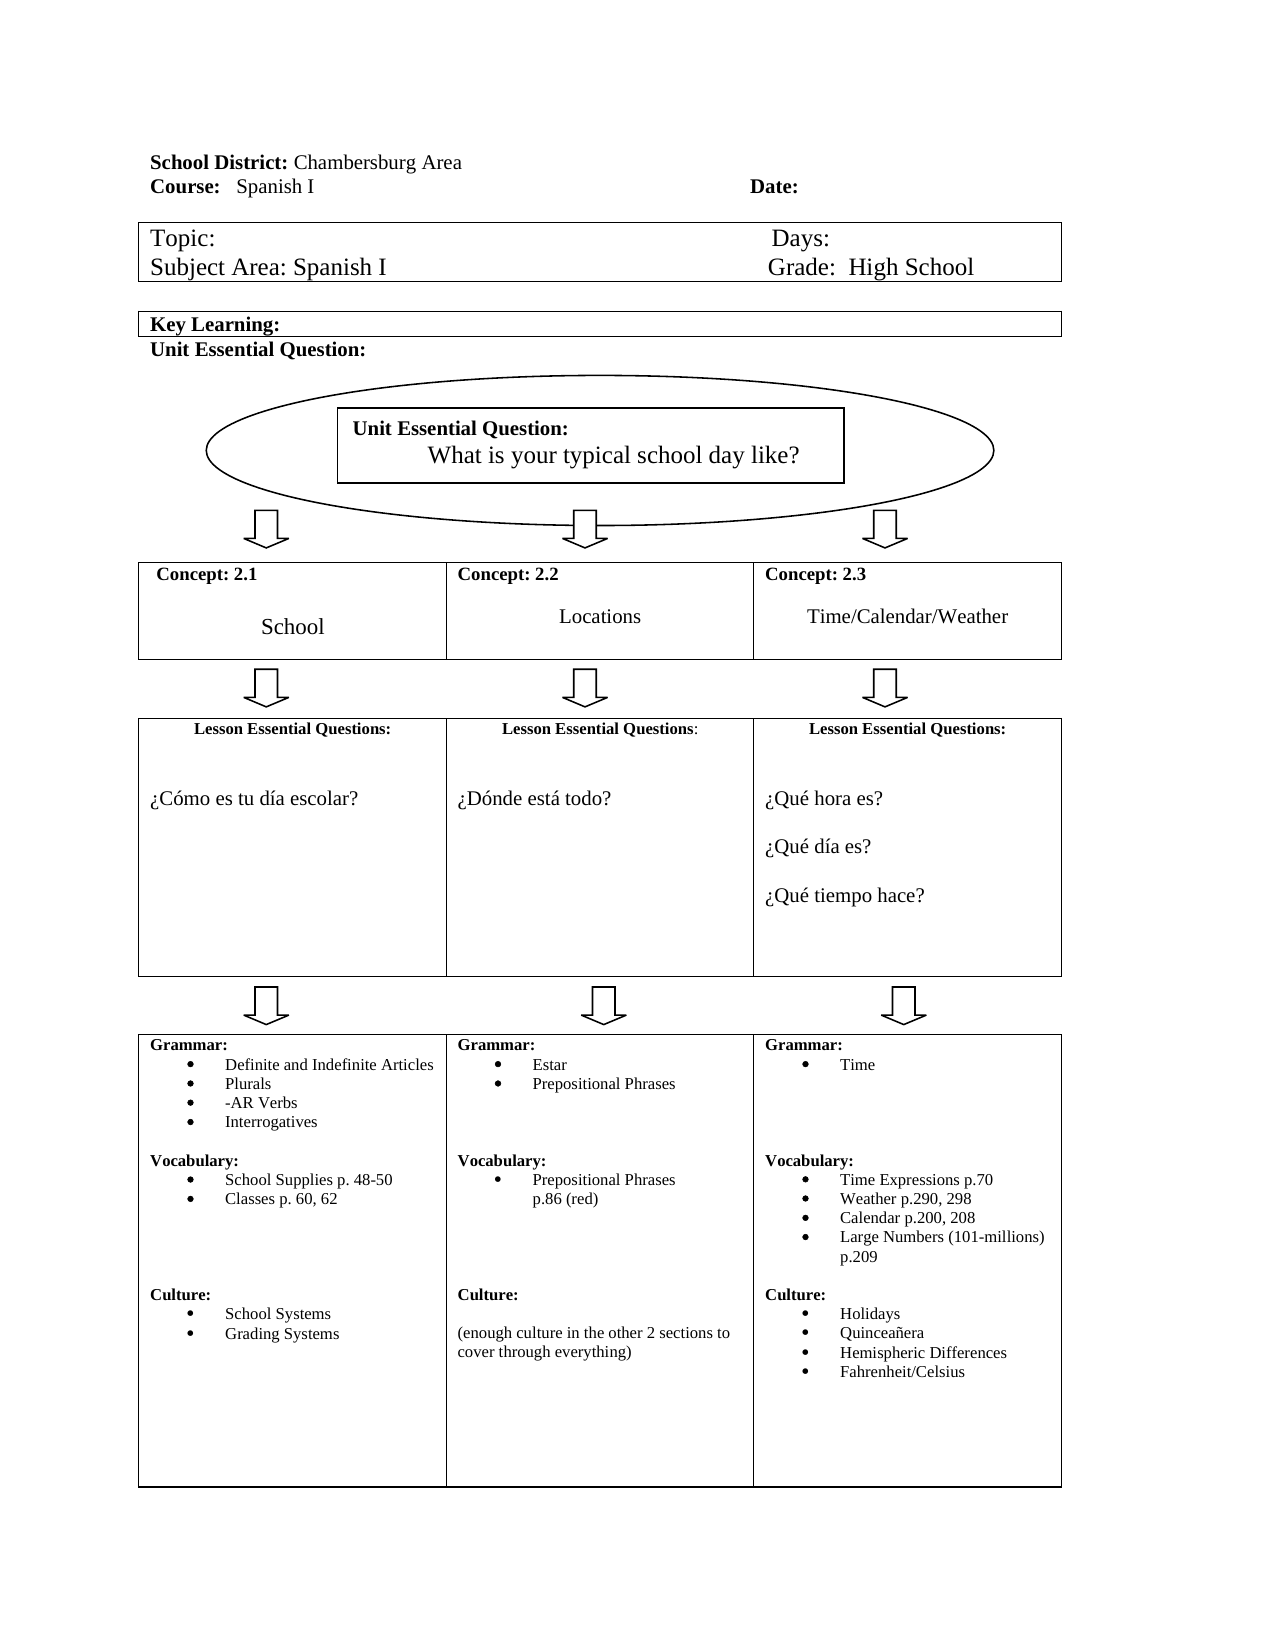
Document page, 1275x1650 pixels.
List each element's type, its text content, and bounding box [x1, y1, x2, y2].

table_header Grammar: Definite and Indefinite Articles Plurals -AR Verbs Interrogatives Vocabulary: School Supplies p. 48-50 Classes p. 60, 62 Culture: School Systems Grading Systems [139, 1035, 446, 1486]
table_header Lesson Essential Questions: ¿Qué hora es? ¿Qué día es? ¿Qué tiempo hace? [754, 719, 1061, 976]
table_header Grammar: Time Vocabulary: Time Expressions p.70 Weather p.290, 298 Calendar p.200, 208 Large Numbers (101-millions) p.209 Culture: Holidays Quinceañera Hemispheric Differences Fahrenheit/Celsius [754, 1035, 1061, 1486]
table_header Concept: 2.1 School [139, 563, 446, 659]
table_header Concept: 2.2 Locations [447, 563, 753, 659]
text Unit Essential Question: [150, 337, 1125, 361]
table_header Key Learning: [139, 312, 1061, 336]
table_header Concept: 2.3 Time/Calendar/Weather [754, 563, 1061, 659]
text School District: Chambersburg Area [150, 150, 1125, 174]
text Course: Spanish I Date: [150, 174, 1125, 198]
table_header Lesson Essential Questions: ¿Dónde está todo? [447, 719, 753, 976]
table_header Lesson Essential Questions: ¿Cómo es tu día escolar? [139, 719, 446, 976]
table_header Topic: Days: Subject Area: Spanish I Grade: High School [139, 223, 1061, 281]
table_header Grammar: Estar Prepositional Phrases Vocabulary: Prepositional Phrases p.86 (red) Culture: (enough culture in the other 2 sections to cover through everything) [447, 1035, 753, 1486]
